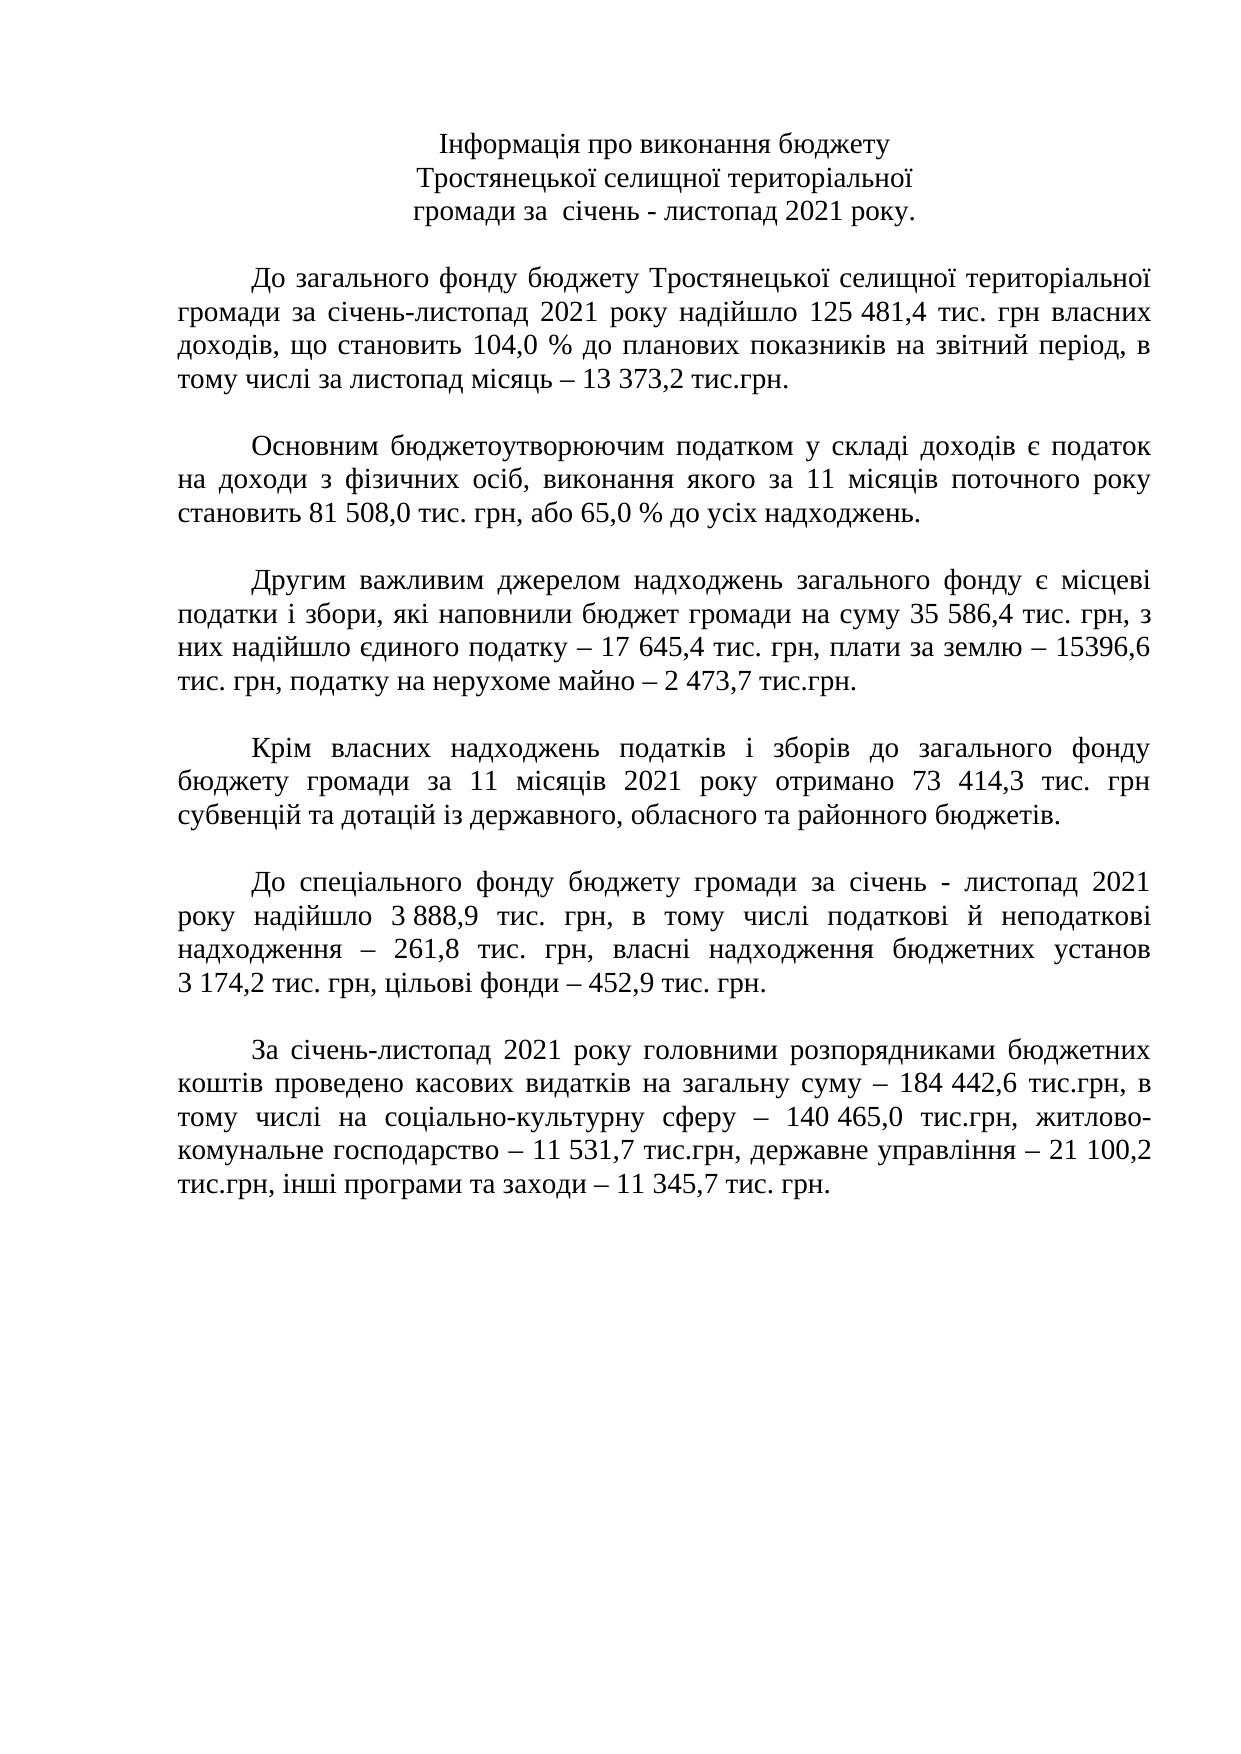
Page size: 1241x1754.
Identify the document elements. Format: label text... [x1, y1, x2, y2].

text громади за січень - листопад 2021 року. [177, 193, 1152, 227]
text Інформація про виконання бюджету [177, 126, 1152, 160]
text За січень-листопад 2021 року головними розпорядниками бюджетних коштів проведено касових видатків на загальну суму – 184 442,6 тис.грн, в тому числі на соціально-культурну сферу – 140 465,0 тис.грн, житлово-комунальне господарство – 11 531,7 тис.грн, державне управління – 21 100,2 тис.грн, інші програми та заходи – 11 345,7 тис. грн. [177, 1032, 1152, 1199]
text Основним бюджетоутворюючим податком у складі доходів є податок на доходи з фізичних осіб, виконання якого за 11 місяців поточного року становить 81 508,0 тис. грн, або 65,0 % до усіх надходжень. [177, 428, 1152, 529]
text Тростянецької селищної територіальної [177, 160, 1152, 193]
text Другим важливим джерелом надходжень загального фонду є місцеві податки і збори, які наповнили бюджет громади на суму 35 586,4 тис. грн, з них надійшло єдиного податку – 17 645,4 тис. грн, плати за землю – 15396,6 тис. грн, податку на нерухоме майно – 2 473,7 тис.грн. [177, 562, 1152, 696]
text Крім власних надходжень податків і зборів до загального фонду бюджету громади за 11 місяців 2021 року отримано 73 414,3 тис. грн субвенцій та дотацій із державного, обласного та районного бюджетів. [177, 730, 1152, 831]
text До спеціального фонду бюджету громади за січень - листопад 2021 року надійшло 3 888,9 тис. грн, в тому числі податкові й неподаткові надходження – 261,8 тис. грн, власні надходження бюджетних установ 3 174,2 тис. грн, цільові фонди – 452,9 тис. грн. [177, 864, 1152, 998]
text До загального фонду бюджету Тростянецької селищної територіальної громади за січень-листопад 2021 року надійшло 125 481,4 тис. грн власних доходів, що становить 104,0 % до планових показників на звітний період, в тому числі за листопад місяць – 13 373,2 тис.грн. [177, 260, 1152, 394]
